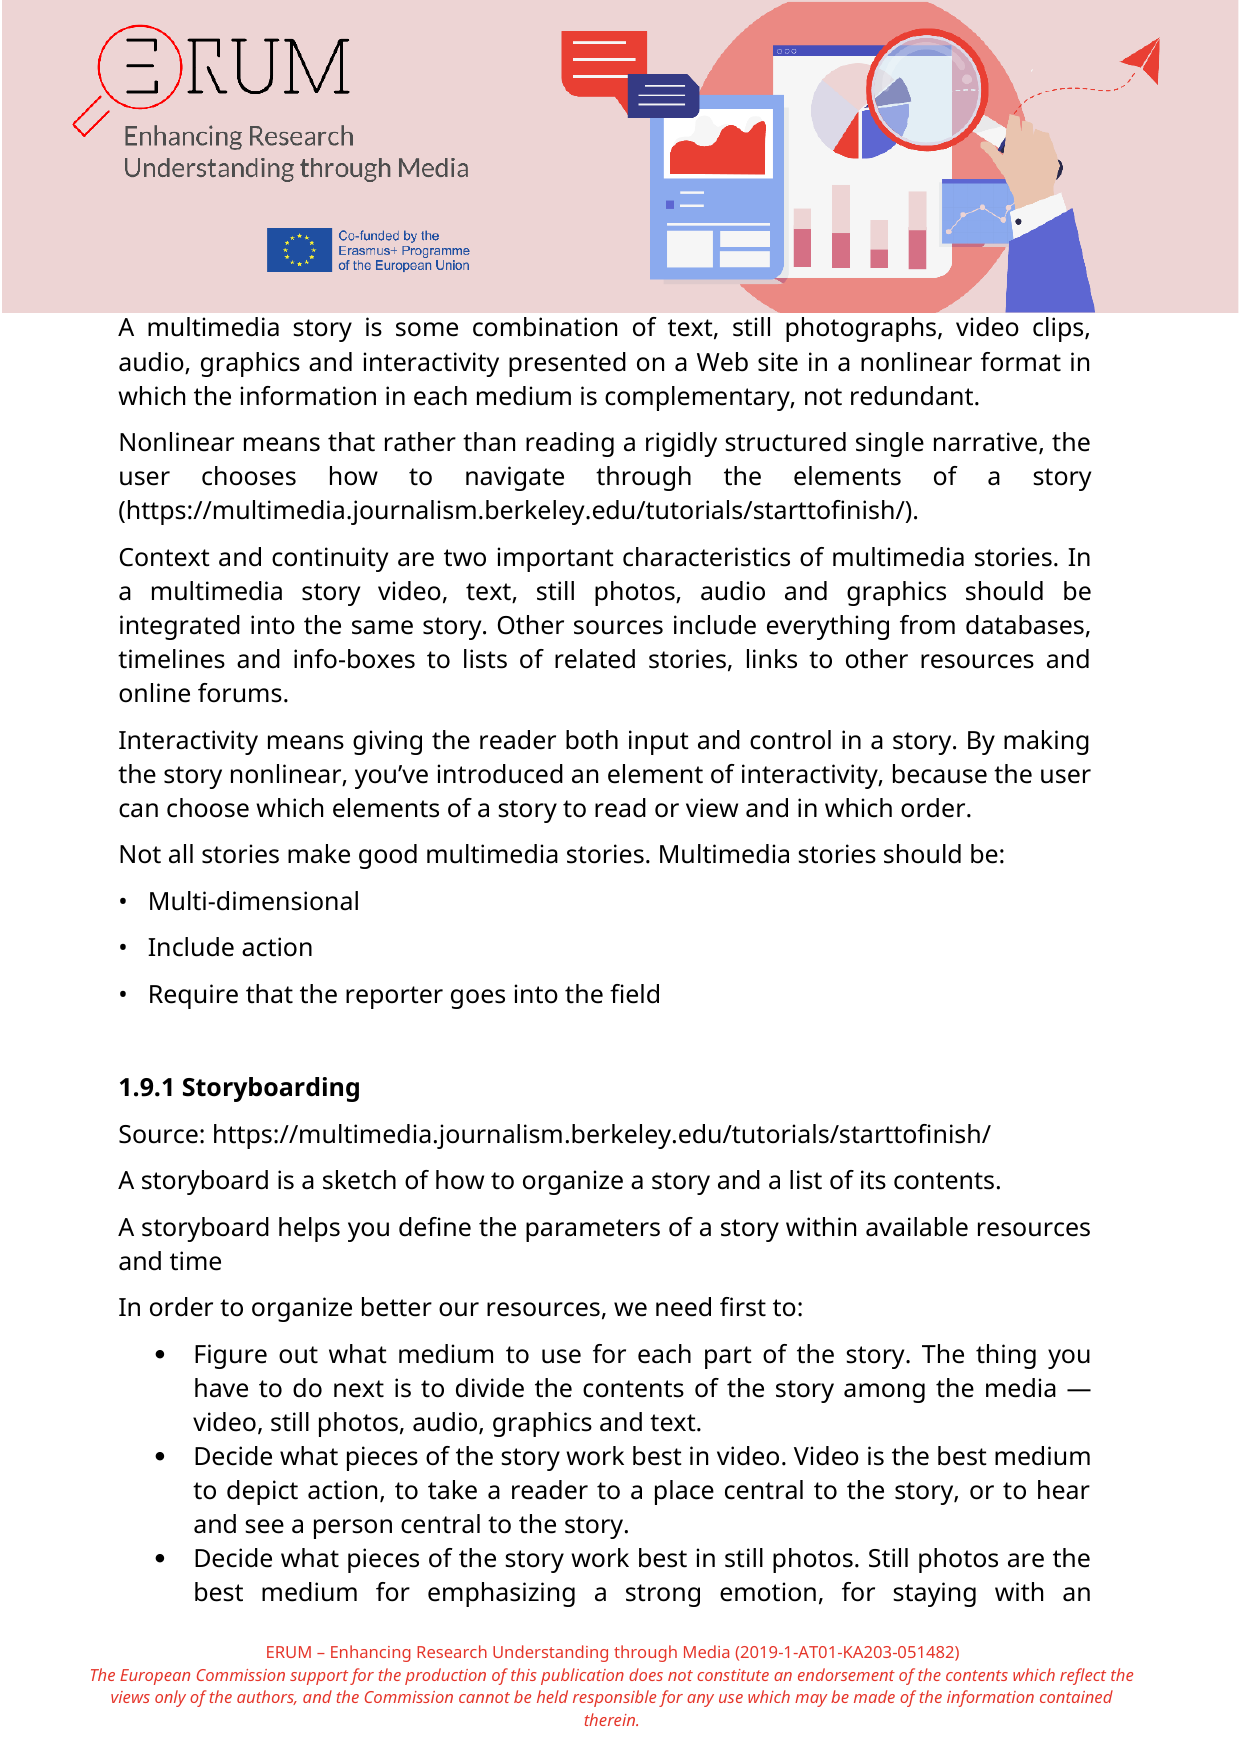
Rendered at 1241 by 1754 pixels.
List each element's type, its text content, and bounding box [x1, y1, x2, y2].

text In order to organize better our resources, we need first to: [118, 1290, 1093, 1324]
text Source: https://multimedia.journalism.berkeley.edu/tutorials/starttofinish/ [118, 1116, 1093, 1150]
text Nonlinear means that rather than reading a rigidly structured single narrative, the user chooses how to navigate through the elements of a story (https://multimedia.journalism.berkeley.edu/tutorials/starttofinish/). [118, 425, 1093, 527]
text • Include action [118, 930, 1093, 964]
text • Multi-dimensional [118, 883, 1093, 918]
text A storyboard helps you define the parameters of a story within available resources and time [118, 1209, 1093, 1278]
text • Require that the reporter goes into the field [118, 977, 1093, 1011]
text A multimedia story is some combination of text, still photographs, video clips, audio, graphics and interactivity presented on a Web site in a nonlinear format in which the information in each medium is complementary, not redundant. [118, 310, 1093, 412]
list Figure out what medium to use for each part of the story. The thing you have to do next is to divide the contents of the story among the media — video, still photos, audio, graphics and text. [156, 1337, 1093, 1439]
text Not all stories make good multimedia stories. Multimedia stories should be: [118, 837, 1093, 871]
list Decide what pieces of the story work best in video. Video is the best medium to depict action, to take a reader to a place central to the story, or to hear and see a person central to the story. [156, 1439, 1093, 1541]
text Interactivity means giving the reader both input and control in a story. By making the story nonlinear, you’ve introduced an element of interactivity, because the user can choose which elements of a story to read or view and in which order. [118, 722, 1093, 824]
text Context and continuity are two important characteristics of multimedia stories. In a multimedia story video, text, still photos, audio and graphics should be integrated into the same story. Other sources include everything from databases, timelines and info-boxes to lists of related stories, links to other resources and online forums. [118, 539, 1093, 710]
text 1.9.1 Storyboarding [118, 1070, 1093, 1104]
text A storyboard is a sketch of how to organize a story and a list of its contents. [118, 1163, 1093, 1197]
picture [0, 0, 1241, 313]
